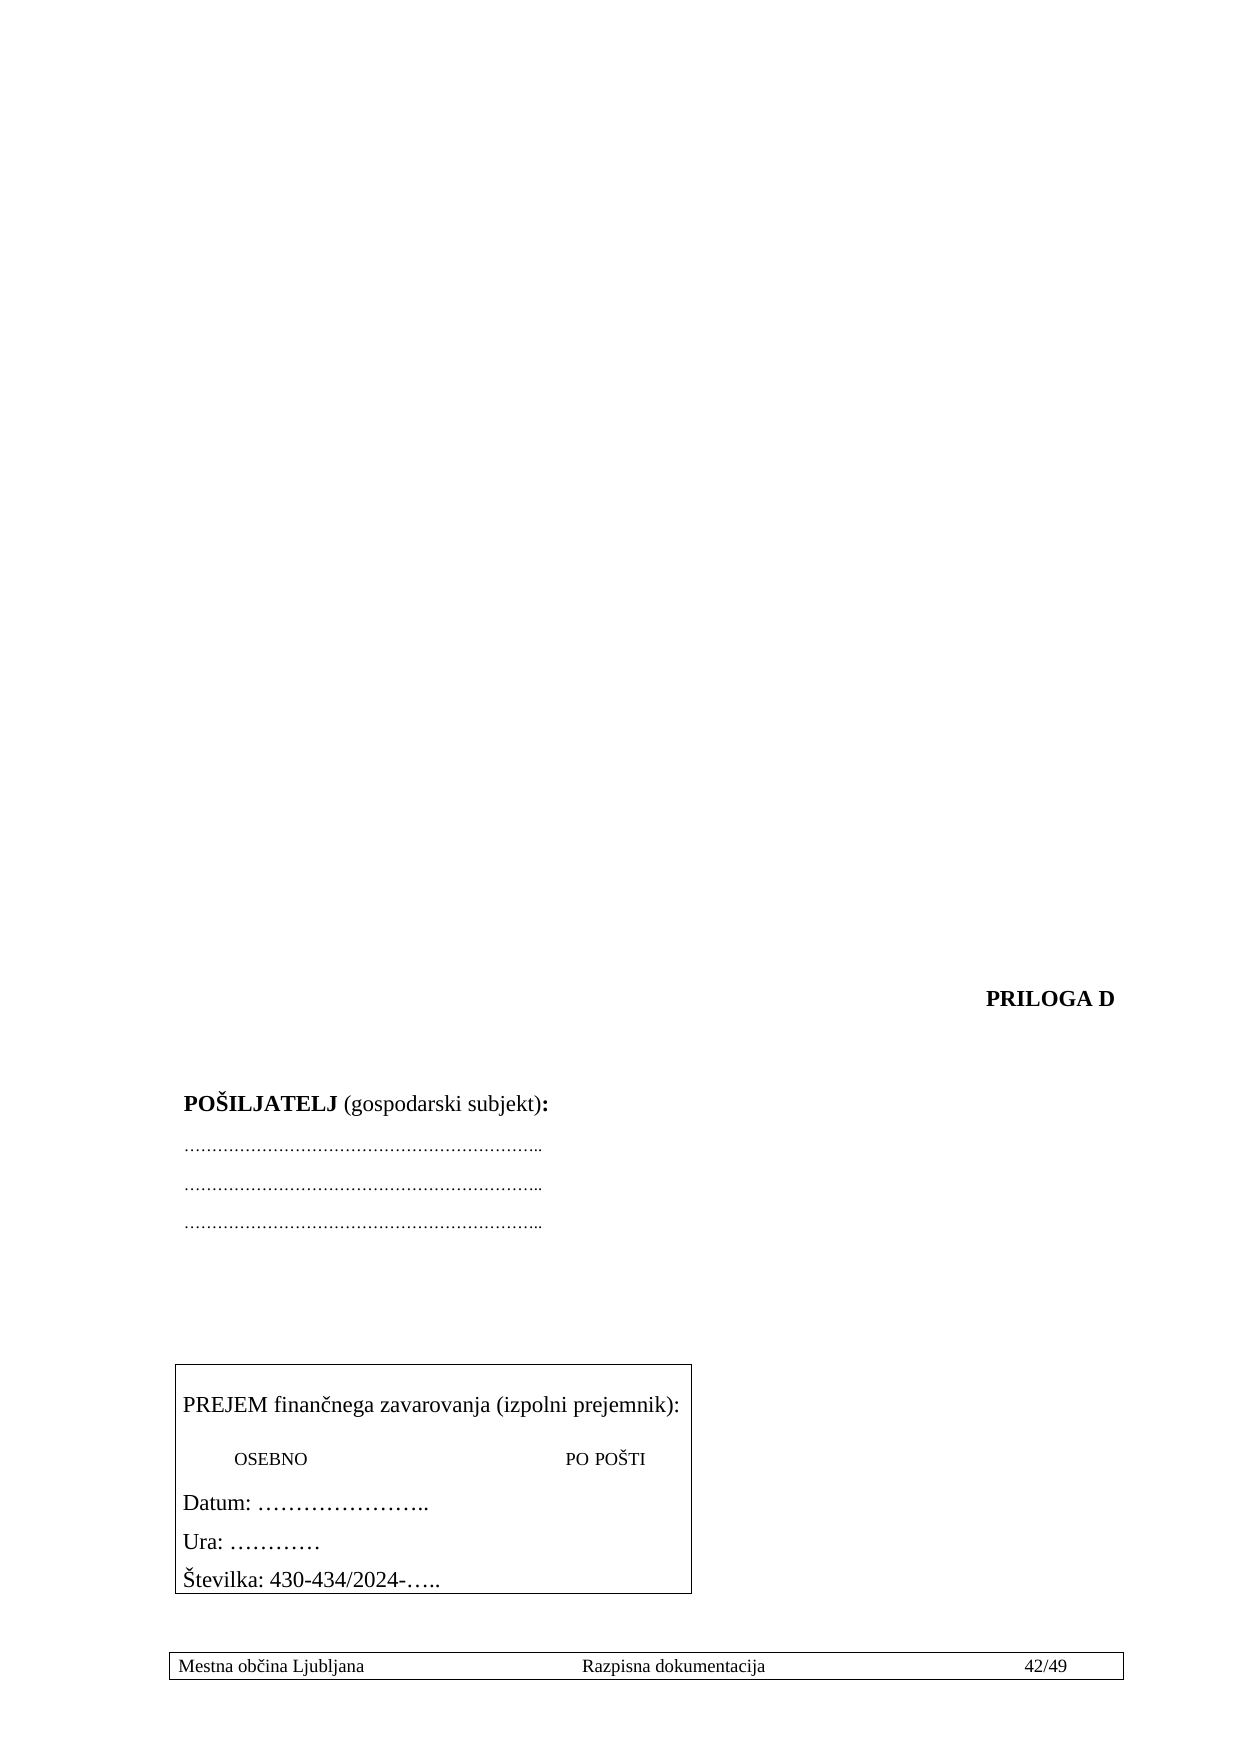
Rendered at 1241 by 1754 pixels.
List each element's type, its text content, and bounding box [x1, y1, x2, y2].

text PRILOGA D [184, 985, 1115, 1011]
text ……………………………………………………….. [184, 1213, 1115, 1232]
table_header PREJEM finančnega zavarovanja (izpolni prejemnik): osebno po pošti Datum: ………………….. Ura: ………… Številka: 430-434/2024-….. [176, 1365, 691, 1592]
text ……………………………………………………….. [184, 1136, 1115, 1155]
text POŠILJATELJ (gospodarski subjekt): [184, 1091, 1115, 1117]
text ……………………………………………………….. [184, 1174, 1115, 1193]
